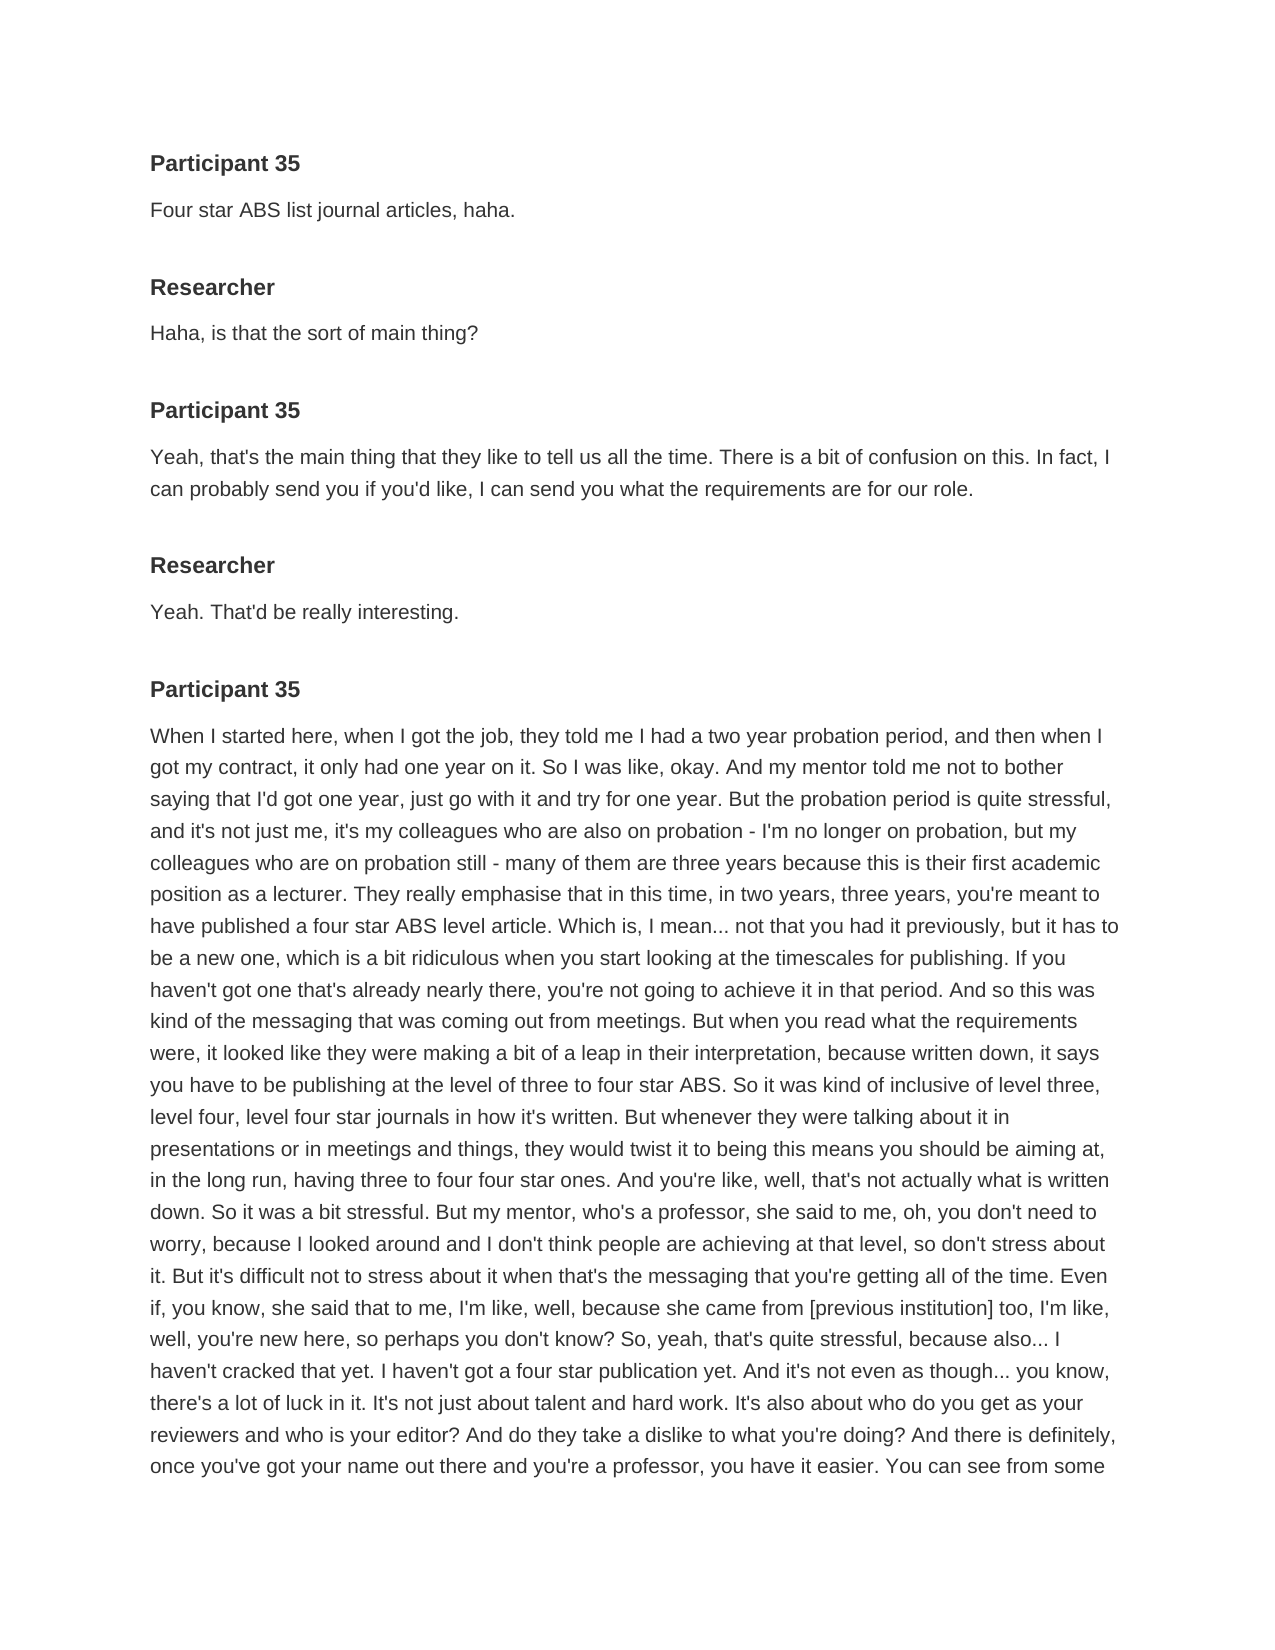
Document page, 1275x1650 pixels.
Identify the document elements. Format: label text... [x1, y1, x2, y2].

subtitle Researcher [150, 273, 1125, 300]
text Four star ABS list journal articles, haha. [150, 197, 1125, 221]
subtitle Participant 35 [150, 397, 1125, 423]
subtitle Participant 35 [150, 676, 1125, 702]
text Yeah. That'd be really interesting. [150, 600, 1125, 624]
subtitle Researcher [150, 552, 1125, 579]
text Haha, is that the sort of main thing? [150, 321, 1125, 345]
text Yeah, that's the main thing that they like to tell us all the time. There is a bit of confusion on this. In fact, I can probably send you if you'd like, I can send you what the requirements are for our role. [150, 444, 1125, 500]
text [150, 723, 1125, 1478]
subtitle Participant 35 [150, 150, 1125, 176]
